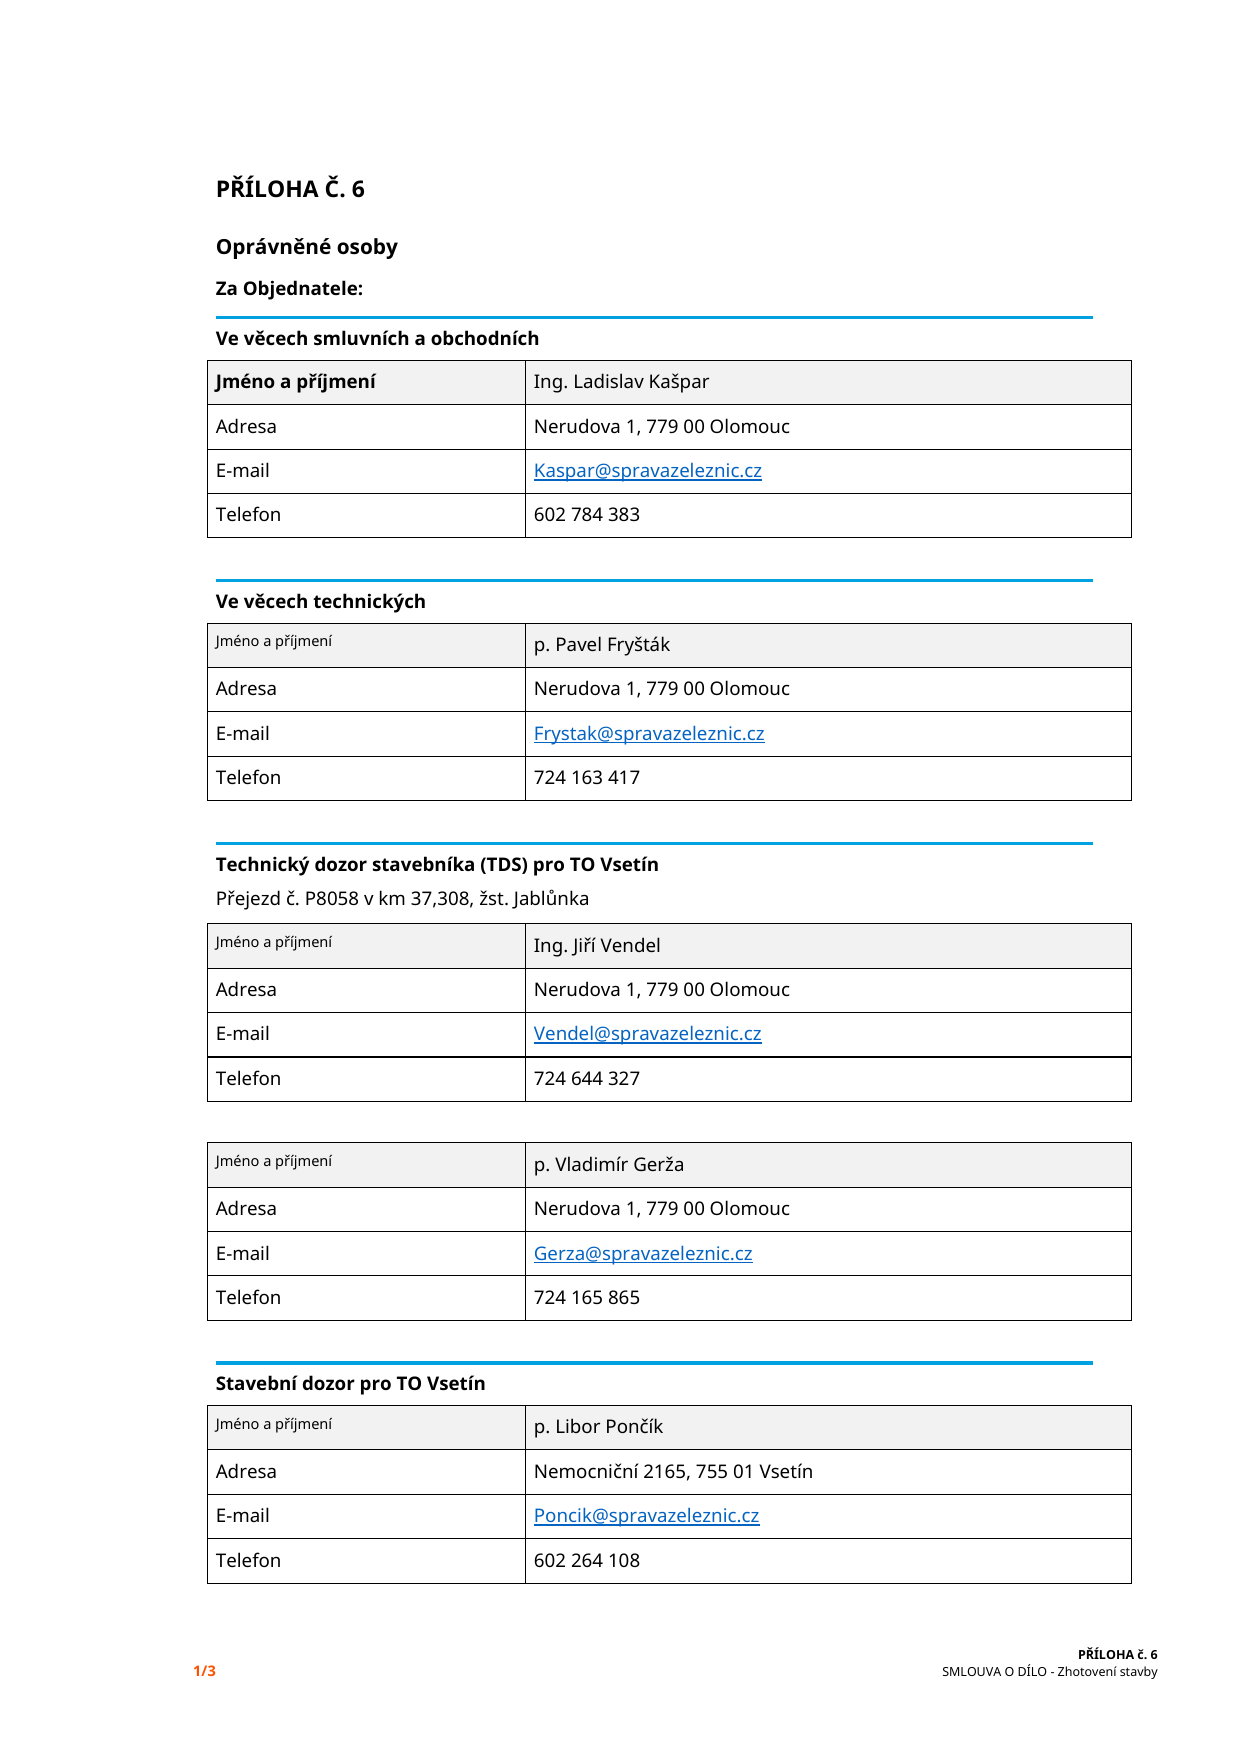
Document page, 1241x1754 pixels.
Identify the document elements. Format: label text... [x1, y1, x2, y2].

table_cell Nemocniční 2165, 755 01 Vsetín [526, 1450, 1131, 1494]
table_cell Adresa [208, 969, 525, 1012]
table_header p. Libor Pončík [526, 1406, 1131, 1449]
table_cell E-mail [208, 1232, 525, 1275]
table_cell 724 163 417 [526, 757, 1131, 800]
text Ve věcech smluvních a obchodních [216, 319, 1093, 351]
table_header p. Pavel Fryšták [526, 624, 1131, 667]
table_cell Telefon [208, 757, 525, 800]
table_cell 602 784 383 [526, 494, 1131, 537]
table_header p. Vladimír Gerža [526, 1143, 1131, 1187]
table_cell E-mail [208, 1495, 525, 1538]
table_cell Adresa [208, 1450, 525, 1494]
table_cell Frystak@spravazeleznic.cz [526, 712, 1131, 756]
table_header Jméno a příjmení [208, 1406, 525, 1449]
table_header Jméno a příjmení [208, 361, 525, 404]
table_cell Telefon [208, 1276, 525, 1320]
table_cell Nerudova 1, 779 00 Olomouc [526, 969, 1131, 1012]
table_cell Nerudova 1, 779 00 Olomouc [526, 1188, 1131, 1231]
table_cell Poncik@spravazeleznic.cz [526, 1495, 1131, 1538]
table_header Jméno a příjmení [208, 624, 525, 667]
table_cell Adresa [208, 1188, 525, 1231]
table_header Ing. Jiří Vendel [526, 924, 1131, 968]
table_cell 724 644 327 [526, 1058, 1131, 1101]
table_header Jméno a příjmení [208, 924, 525, 968]
table_cell Nerudova 1, 779 00 Olomouc [526, 405, 1131, 448]
table_cell E-mail [208, 1013, 525, 1056]
text Přejezd č. P8058 v km 37,308, žst. Jablůnka [216, 885, 1093, 911]
text Ve věcech technických [216, 582, 1093, 614]
text Technický dozor stavebníka (TDS) pro TO Vsetín [216, 845, 1093, 876]
table_cell Nerudova 1, 779 00 Olomouc [526, 668, 1131, 711]
table_cell Telefon [208, 1058, 525, 1101]
text Oprávněné osoby [216, 232, 1093, 260]
table_cell E-mail [208, 450, 525, 493]
table_header Jméno a příjmení [208, 1143, 525, 1187]
text Stavební dozor pro TO Vsetín [216, 1365, 1093, 1396]
table_cell 602 264 108 [526, 1539, 1131, 1582]
table_cell Adresa [208, 668, 525, 711]
table_cell Telefon [208, 494, 525, 537]
table_cell E-mail [208, 712, 525, 756]
table_cell 724 165 865 [526, 1276, 1131, 1320]
table_header Ing. Ladislav Kašpar [526, 361, 1131, 404]
table_cell Adresa [208, 405, 525, 448]
table_cell Telefon [208, 1539, 525, 1582]
table_cell Gerza@spravazeleznic.cz [526, 1232, 1131, 1275]
text Za Objednatele: [216, 276, 1093, 301]
table_cell Vendel@spravazeleznic.cz [526, 1013, 1131, 1056]
table_cell Kaspar@spravazeleznic.cz [526, 450, 1131, 493]
text Příloha č. 6 [216, 172, 1093, 204]
